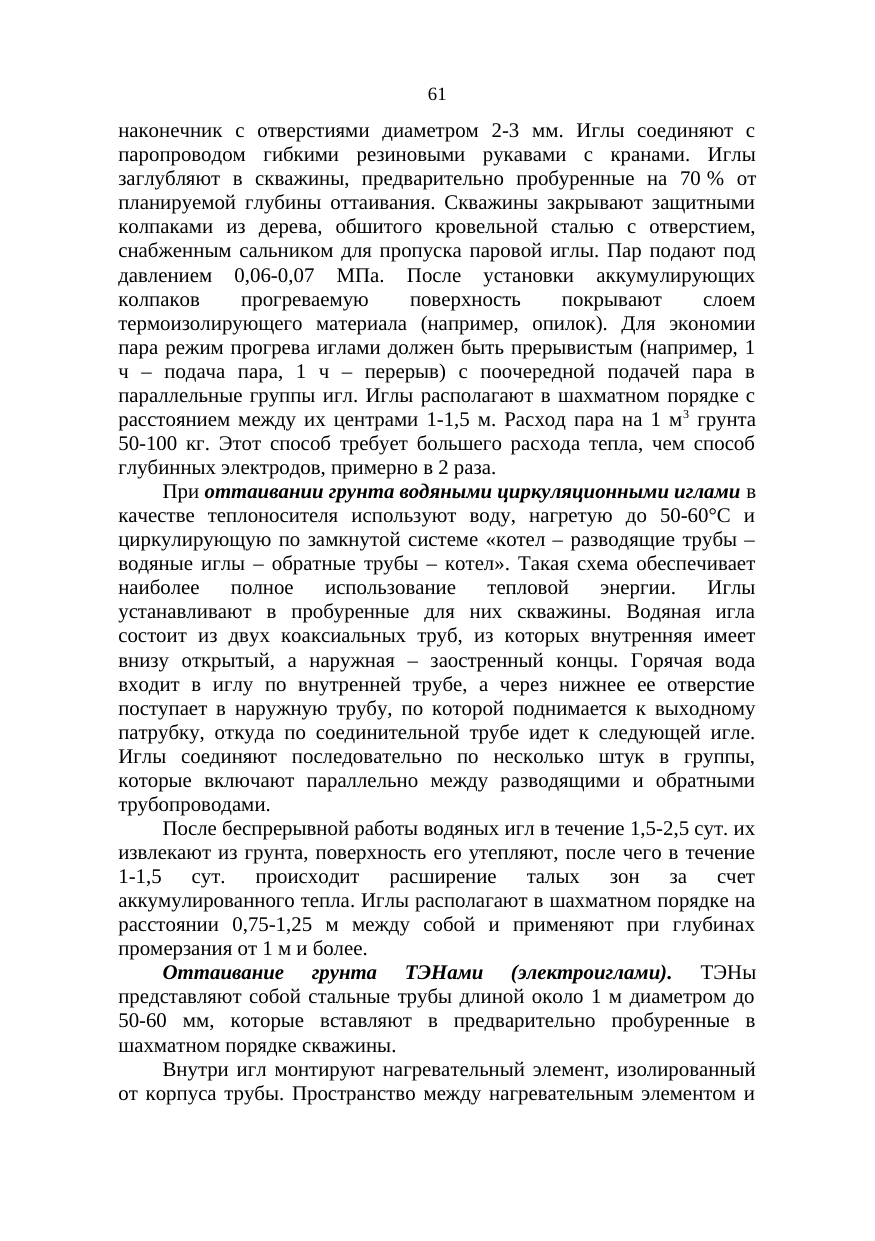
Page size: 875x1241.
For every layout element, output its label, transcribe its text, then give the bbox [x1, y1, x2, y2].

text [118, 1057, 756, 1105]
text При оттаивании грунта водяными циркуляционными иглами в качестве теплоносителя используют воду, нагретую до 50-60°С и циркулирующую по замкнутой системе «котел – разводящие трубы – водяные иглы – обратные трубы – котел». Такая схема обеспечивает наиболее полное использование тепловой энергии. Иглы устанавливают в пробуренные для них скважины. Водяная игла состоит из двух коаксиальных труб, из которых внутренняя имеет внизу открытый, а наружная – заостренный концы. Горячая вода входит в иглу по внутренней трубе, а через нижнее ее отверстие поступает в наружную трубу, по которой поднимается к выходному патрубку, откуда по соединительной трубе идет к следующей игле. Иглы соединяют последовательно по несколько штук в группы, которые включают параллельно между разводящими и обратными трубопроводами. [118, 479, 756, 816]
text Оттаивание грунта ТЭНами (электроиглами). ТЭНы представляют собой стальные трубы длиной около 1 м диаметром до 50-60 мм, которые вставляют в предварительно пробуренные в шахматном порядке скважины. [118, 960, 756, 1057]
text После беспрерывной работы водяных игл в течение 1,5-2,5 сут. их извлекают из грунта, поверхность его утепляют, после чего в течение 1-1,5 сут. происходит расширение талых зон за счет аккумулированного тепла. Иглы располагают в шахматном порядке на расстоянии 0,75-1,25 м между собой и применяют при глубинах промерзания от 1 м и более. [118, 816, 756, 960]
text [118, 118, 756, 479]
